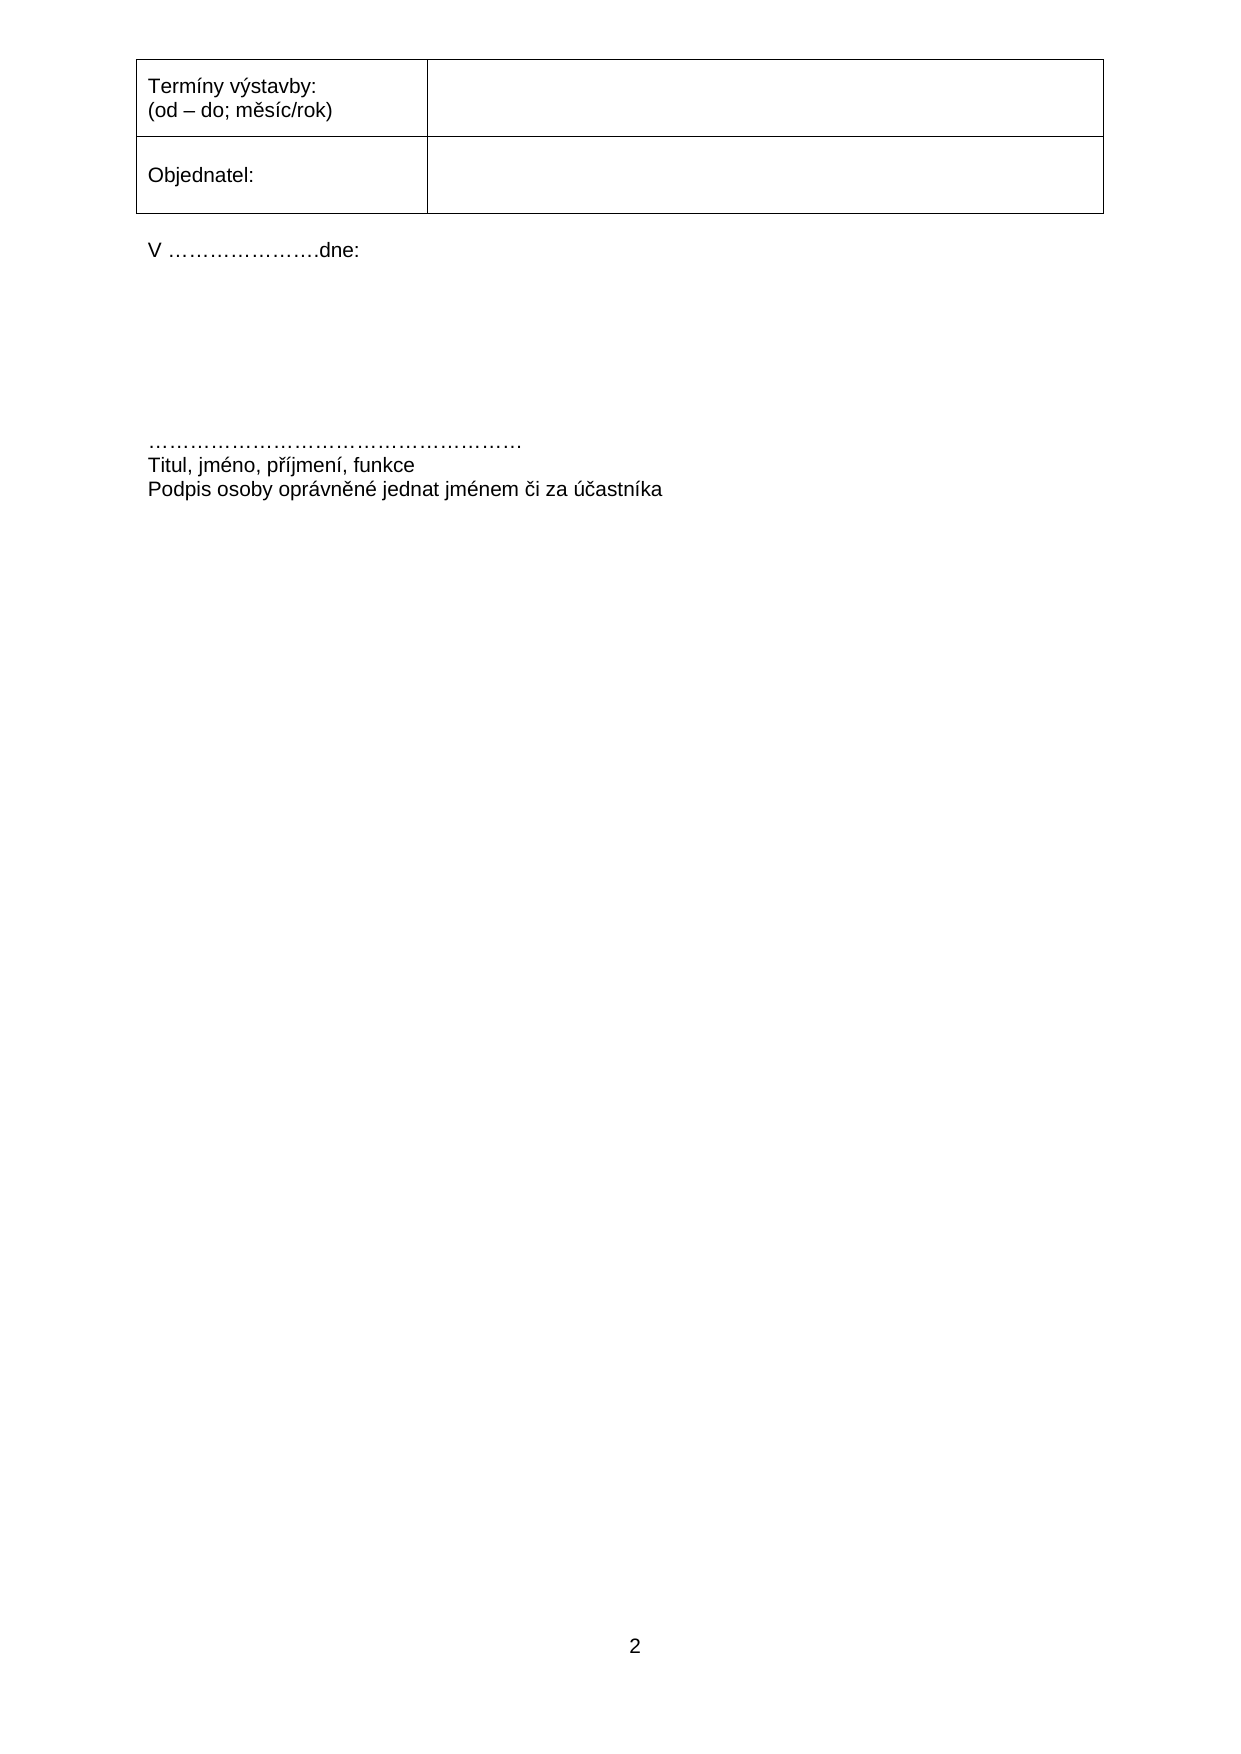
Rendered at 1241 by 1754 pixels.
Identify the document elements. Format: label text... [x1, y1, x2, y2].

table_cell Objednatel: [137, 137, 427, 213]
text V ………………….dne: [148, 238, 1122, 262]
text ……………………………………………… [148, 429, 1122, 453]
table_cell Termíny výstavby: (od – do; měsíc/rok) [137, 60, 427, 136]
text Titul, jméno, příjmení, funkce [148, 453, 1122, 477]
text Podpis osoby oprávněné jednat jménem či za účastníka [148, 477, 1122, 501]
table_cell [428, 137, 1103, 213]
table_cell [428, 60, 1103, 136]
